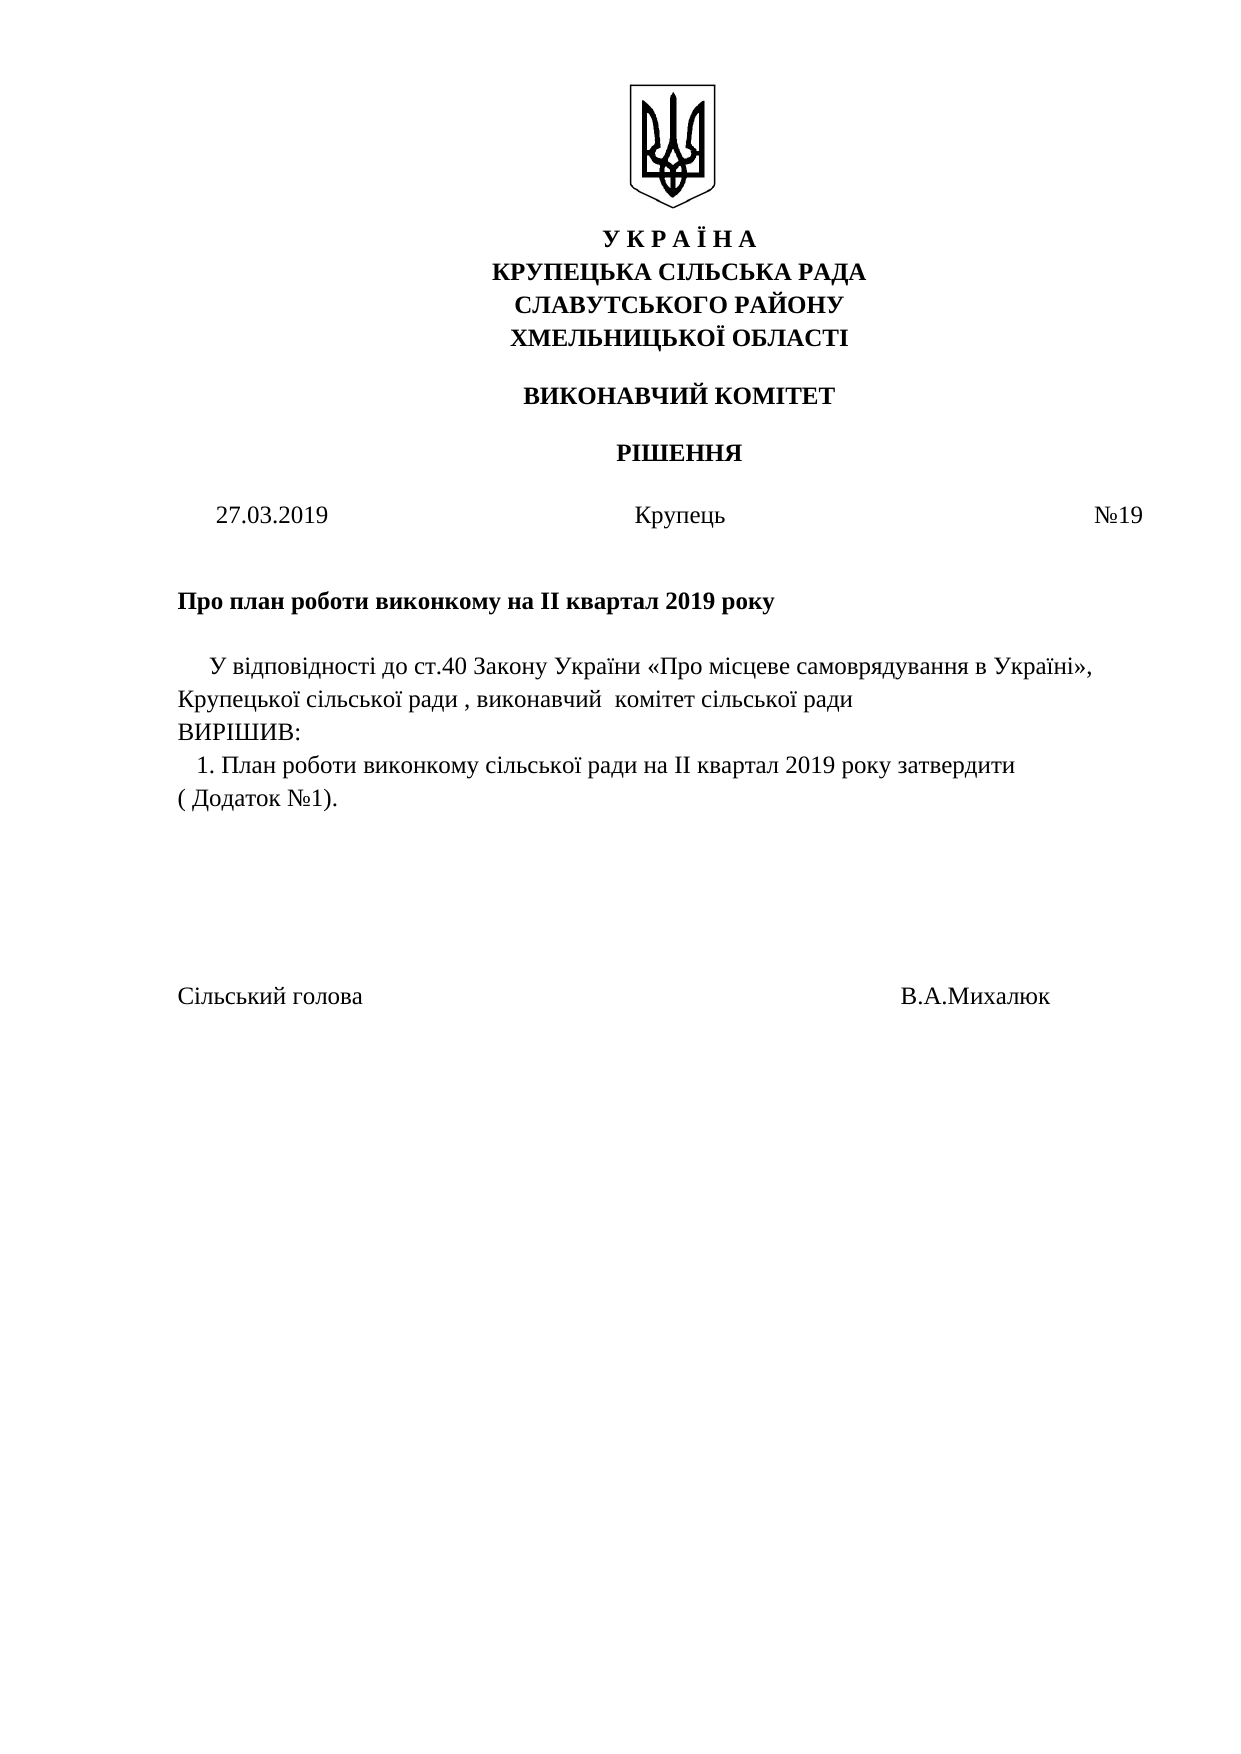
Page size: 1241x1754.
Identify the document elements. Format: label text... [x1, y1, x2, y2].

text 1. План роботи виконкому сільської ради на ІІ квартал 2019 року затвердити [177, 750, 1181, 779]
text У К Р А Ї Н А [177, 224, 1181, 253]
text 27.03.2019 Крупець №19 [177, 500, 1181, 529]
text У відповідності до ст.40 Закону України «Про місцеве самоврядування в Україні», [177, 651, 1181, 680]
picture [628, 82, 719, 210]
text СЛАВУТСЬКОГО РАЙОНУ [177, 290, 1181, 319]
text ВИКОНАВЧИЙ КОМІТЕТ [177, 381, 1181, 409]
text Про план роботи виконкому на ІІ квартал 2019 року [177, 586, 1181, 615]
text Сільський голова В.А.Михалюк [177, 981, 1181, 1010]
text ( Додаток №1). [177, 783, 1181, 812]
text ВИРІШИВ: [177, 717, 1181, 746]
text ХМЕЛЬНИЦЬКОЇ ОБЛАСТІ [177, 323, 1181, 352]
text Крупецької сільської ради , виконавчий комітет сільської ради [177, 684, 1181, 713]
text РІШЕННЯ [177, 438, 1181, 467]
text КРУПЕЦЬКА СІЛЬСЬКА РАДА [177, 257, 1181, 286]
